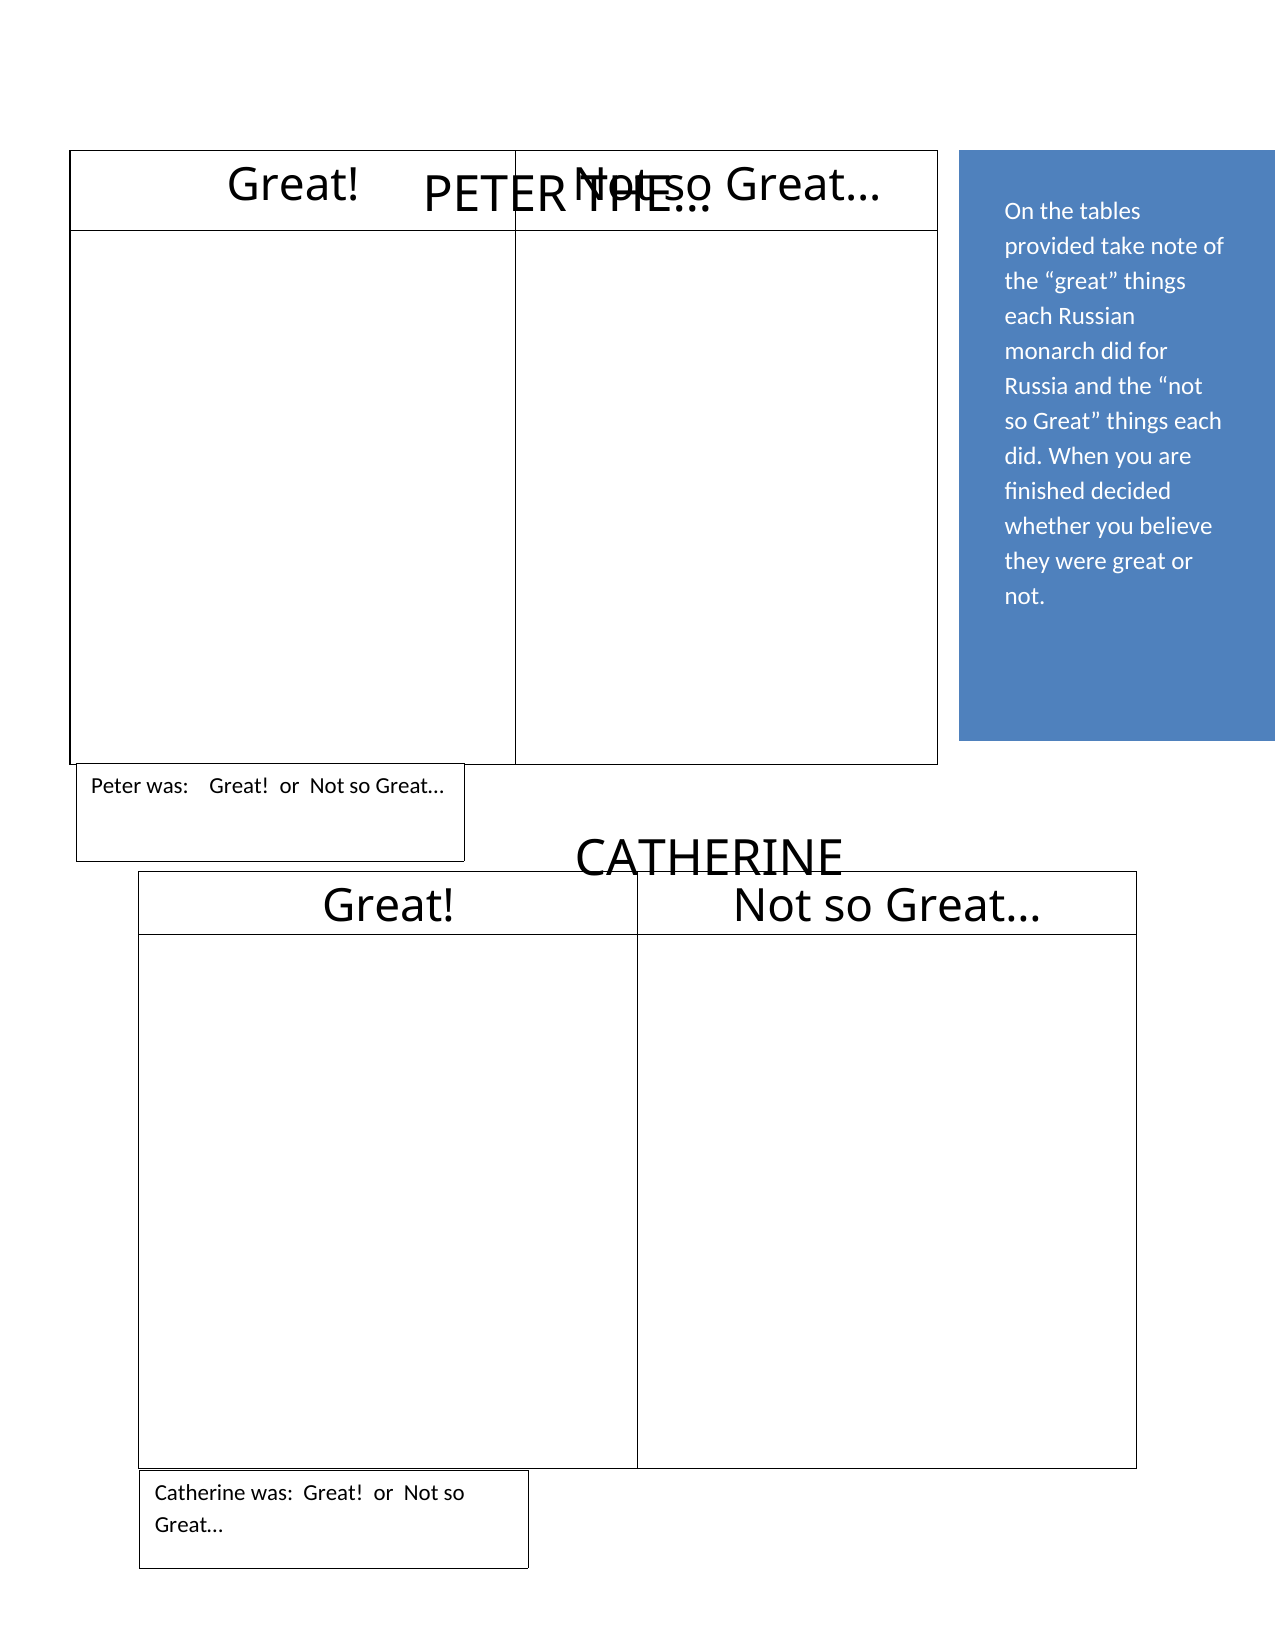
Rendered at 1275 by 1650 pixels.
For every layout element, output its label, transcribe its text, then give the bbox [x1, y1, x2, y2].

table_header Great! [71, 151, 515, 230]
table_cell [638, 935, 1136, 1468]
table_cell [71, 231, 515, 764]
table_header Not so Great… [638, 872, 1136, 934]
table_header Not so Great… [516, 151, 937, 230]
table_header Great! [139, 872, 637, 934]
table_cell [139, 935, 637, 1468]
table_cell [516, 231, 937, 764]
